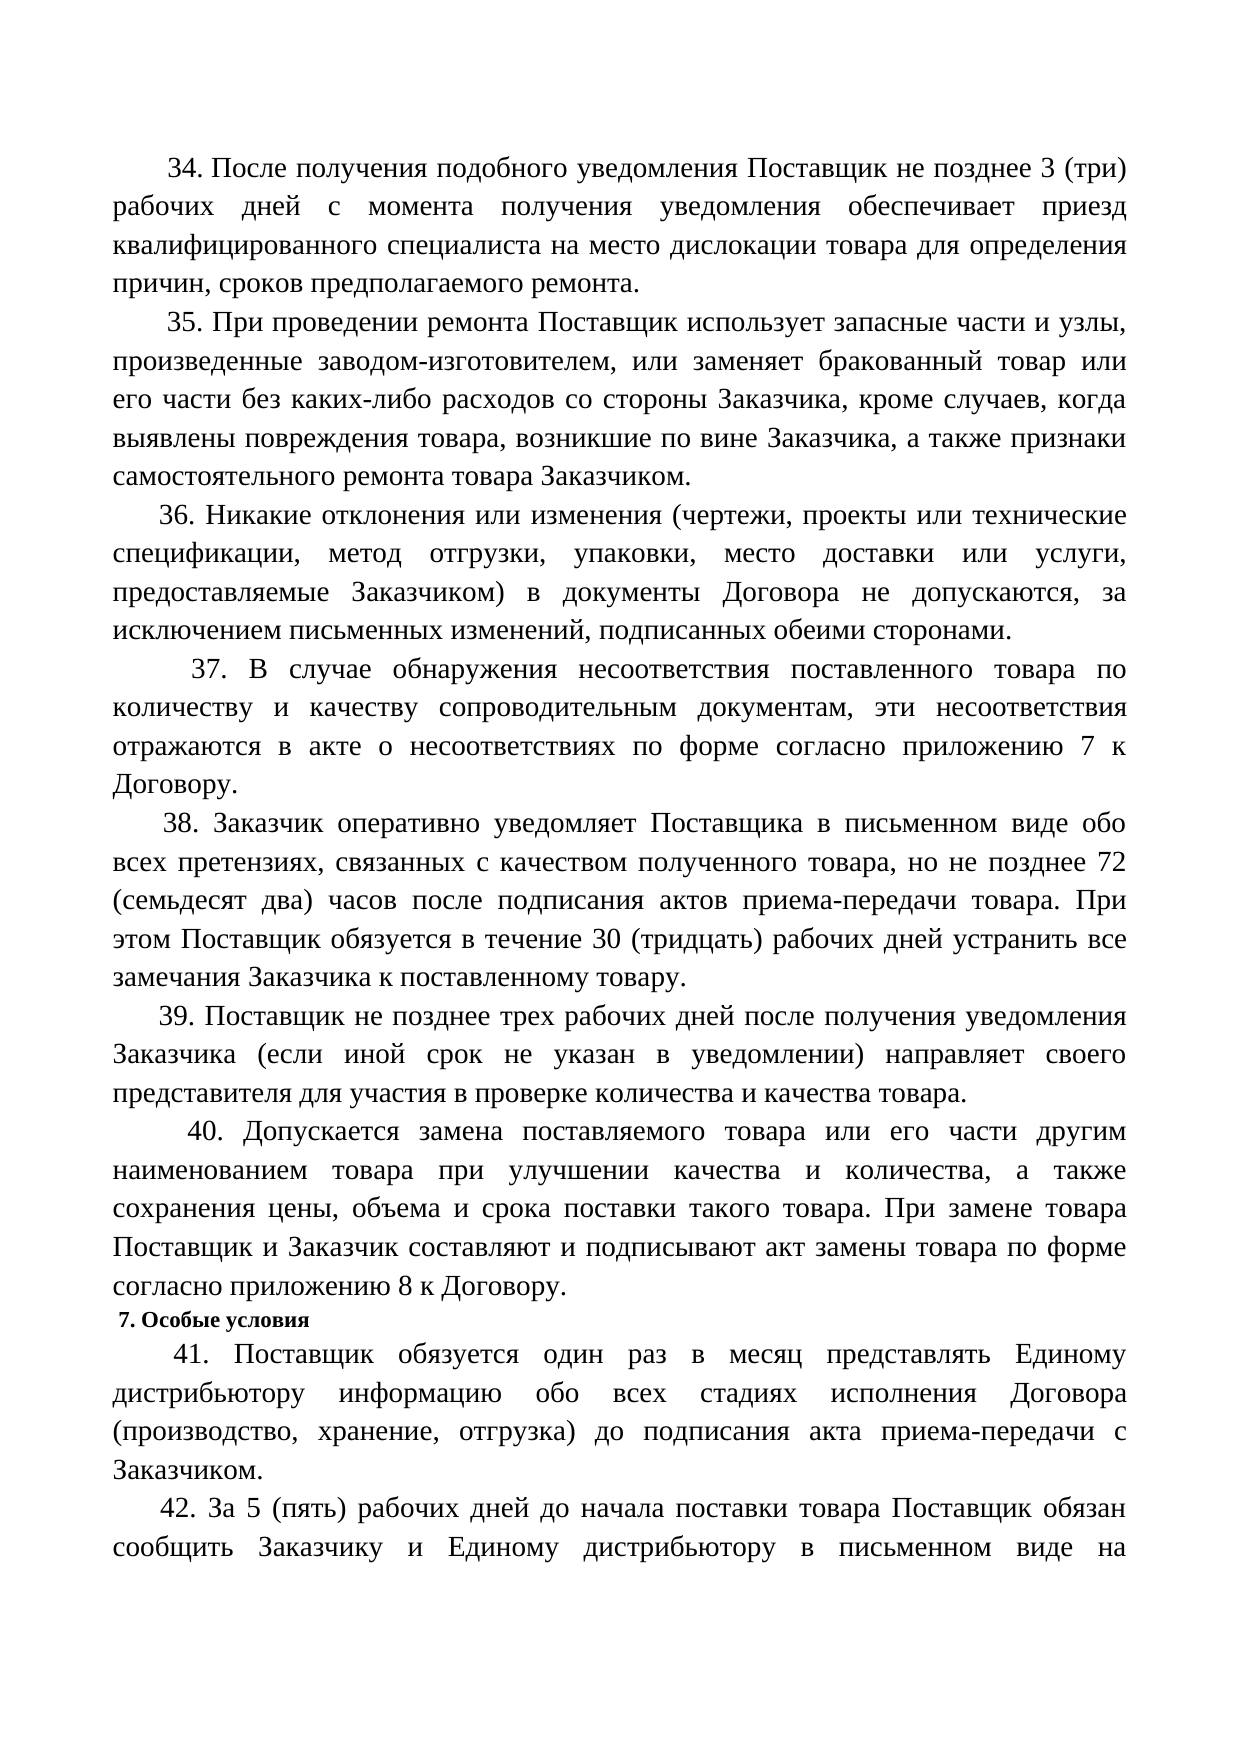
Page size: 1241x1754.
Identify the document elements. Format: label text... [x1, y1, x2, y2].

text 38. Заказчик оперативно уведомляет Поставщика в письменном виде обо всех претензиях, связанных с качеством полученного товара, но не позднее 72 (семьдесят два) часов после подписания актов приема-передачи товара. При этом Поставщик обязуется в течение 30 (тридцать) рабочих дней устранить все замечания Заказчика к поставленному товару. [112, 805, 1128, 993]
text 40. Допускается замена поставляемого товара или его части другим наименованием товара при улучшении качества и количества, а также сохранения цены, объема и срока поставки такого товара. При замене товара Поставщик и Заказчик составляют и подписывают акт замены товара по форме согласно приложению 8 к Договору. [112, 1113, 1128, 1301]
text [112, 1491, 1128, 1563]
text 36. Никакие отклонения или изменения (чертежи, проекты или технические спецификации, метод отгрузки, упаковки, место доставки или услуги, предоставляемые Заказчиком) в документы Договора не допускаются, за исключением письменных изменений, подписанных обеими сторонами. [112, 497, 1128, 646]
text 41. Поставщик обязуется один раз в месяц представлять Единому дистрибьютору информацию обо всех стадиях исполнения Договора (производство, хранение, отгрузка) до подписания акта приема-передачи с Заказчиком. [112, 1336, 1128, 1486]
text 39. Поставщик не позднее трех рабочих дней после получения уведомления Заказчика (если иной срок не указан в уведомлении) направляет своего представителя для участия в проверке количества и качества товара. [112, 998, 1128, 1108]
text 37. В случае обнаружения несоответствия поставленного товара по количеству и качеству сопроводительным документам, эти несоответствия отражаются в акте о несоответствиях по форме согласно приложению 7 к Договору. [112, 651, 1128, 800]
text 7. Особые условия [112, 1306, 1128, 1333]
text 35. При проведении ремонта Поставщик использует запасные части и узлы, произведенные заводом-изготовителем, или заменяет бракованный товар или его части без каких-либо расходов со стороны Заказчика, кроме случаев, когда выявлены повреждения товара, возникшие по вине Заказчика, а также признаки самостоятельного ремонта товара Заказчиком. [112, 304, 1128, 492]
text 34. После получения подобного уведомления Поставщик не позднее 3 (три) рабочих дней с момента получения уведомления обеспечивает приезд квалифицированного специалиста на место дислокации товара для определения причин, сроков предполагаемого ремонта. [112, 150, 1128, 299]
